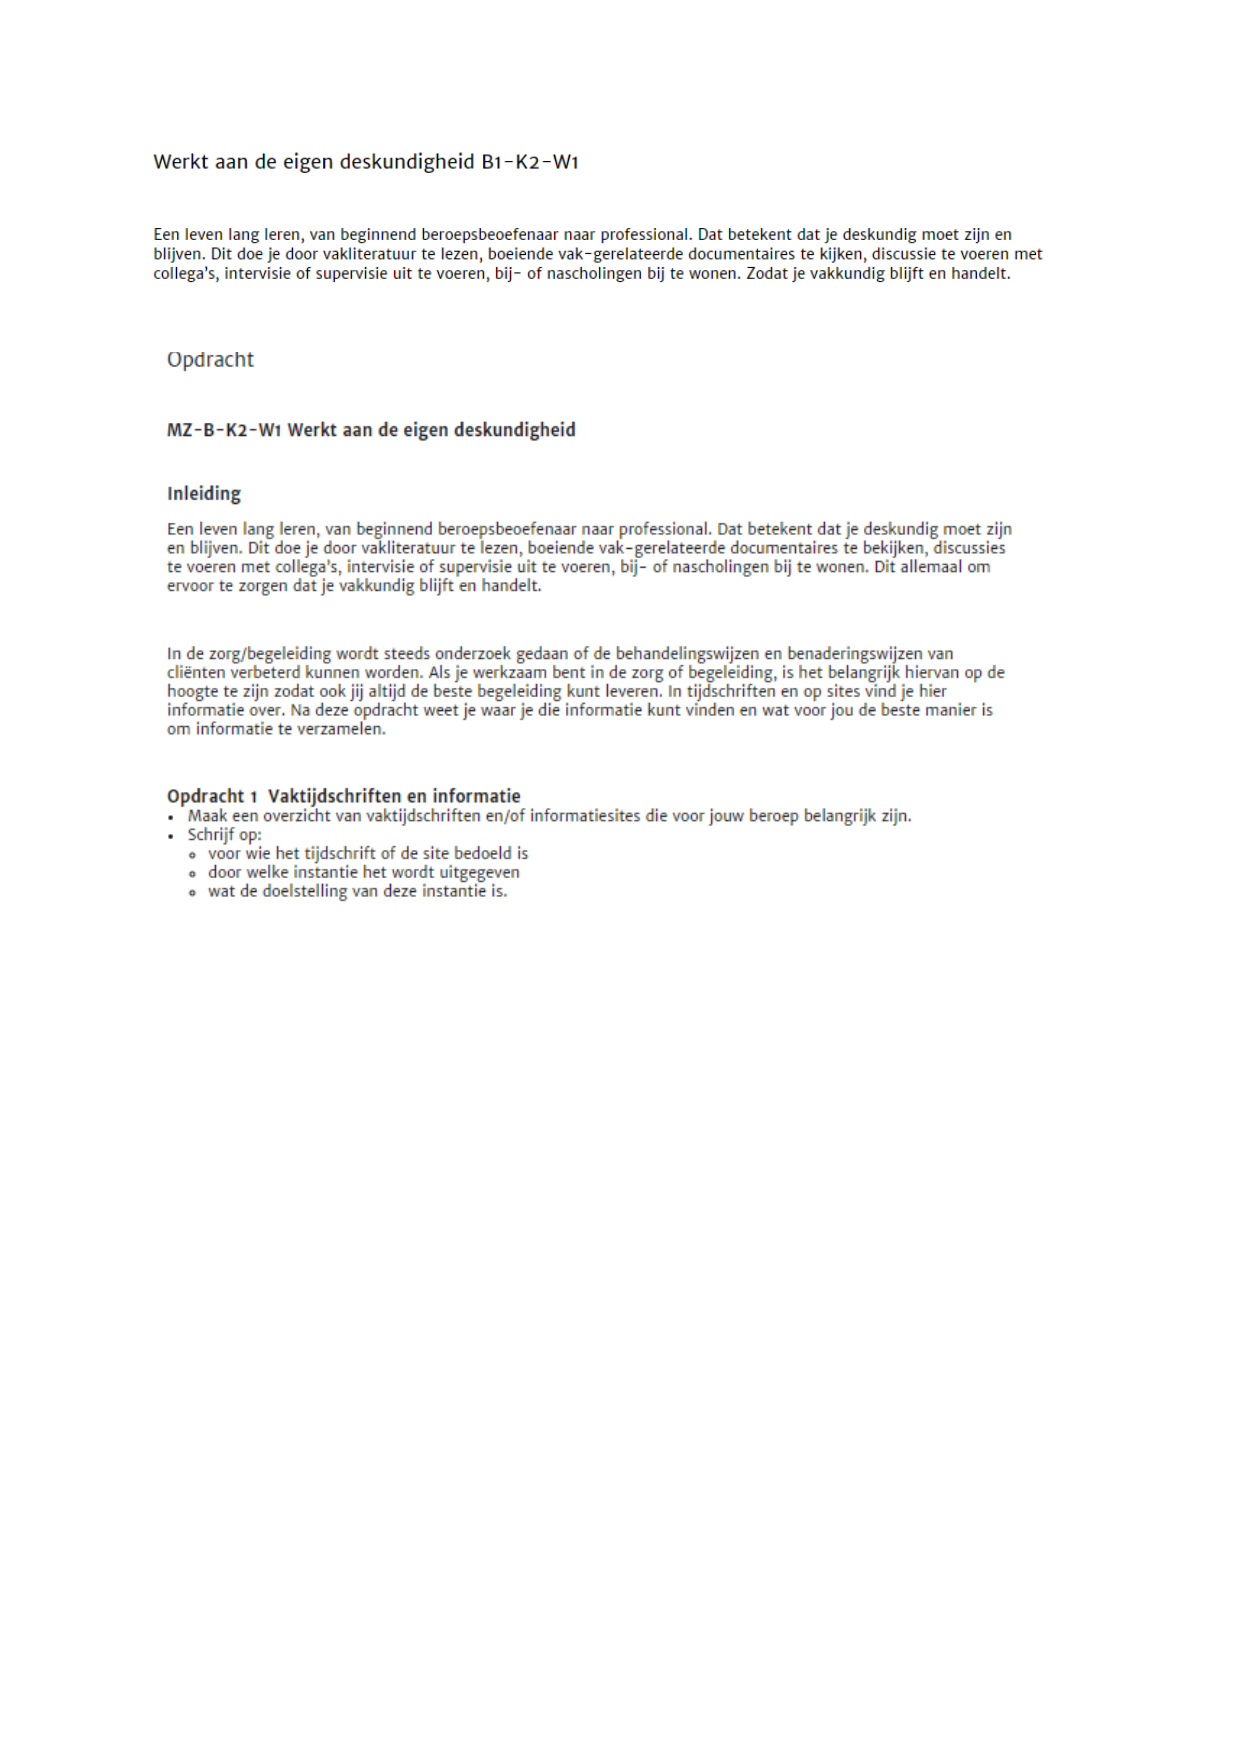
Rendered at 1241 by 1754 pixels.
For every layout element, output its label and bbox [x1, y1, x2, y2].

picture [147, 147, 1093, 334]
picture [147, 352, 1093, 907]
